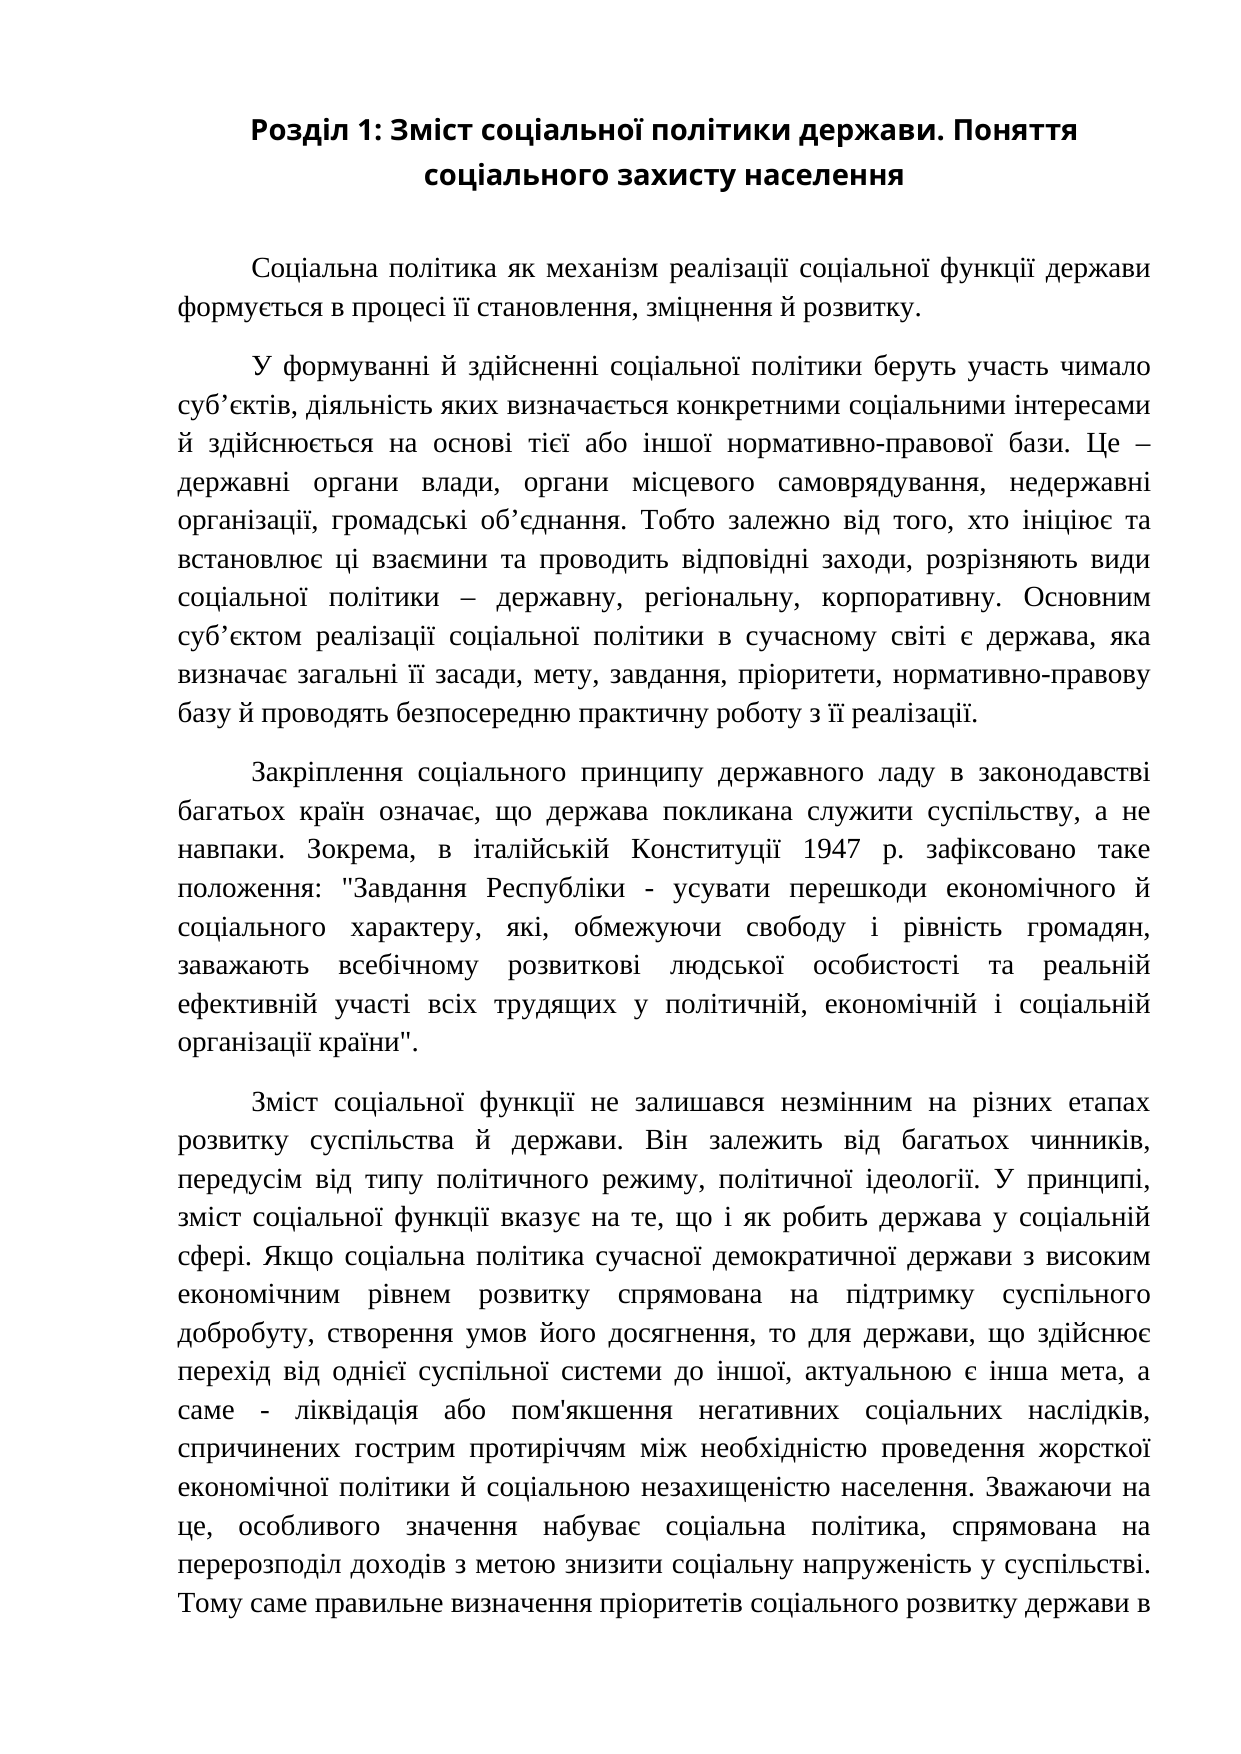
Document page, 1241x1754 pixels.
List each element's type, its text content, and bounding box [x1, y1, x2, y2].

text Закріплення соціального принципу державного ладу в законодавстві багатьох країн означає, що держава покликана служити суспільству, а не навпаки. Зокрема, в італійській Конституції 1947 р. зафіксовано таке положення: "Завдання Республіки - усувати перешкоди економічного й соціального характеру, які, обмежуючи свободу і рівність громадян, заважають всебічному розвиткові людської особистості та реальній ефективній участі всіх трудящих у політичній, економічній і соціальній організації країни". [177, 754, 1152, 1058]
text Соціальна політика як механізм реалізації соціальної функції держави формується в процесі її становлення, зміцнення й розвитку. [177, 250, 1152, 322]
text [177, 1084, 1152, 1618]
subtitle Розділ 1: Зміст соціальної політики держави. Поняття соціального захисту населення [177, 109, 1152, 194]
text У формуванні й здійсненні соціальної політики беруть участь чимало суб’єктів, діяльність яких визначається конкретними соціальними інтересами й здійснюється на основі тієї або іншої нормативно-правової бази. Це – державні органи влади, органи місцевого самоврядування, недержавні організації, громадські об’єднання. Тобто залежно від того, хто ініціює та встановлює ці взаємини та проводить відповідні заходи, розрізняють види соціальної політики – державну, регіональну, корпоративну. Основним суб’єктом реалізації соціальної політики в сучасному світі є держава, яка визначає загальні її засади, мету, завдання, пріоритети, нормативно-правову базу й проводять безпосередню практичну роботу з її реалізації. [177, 348, 1152, 729]
